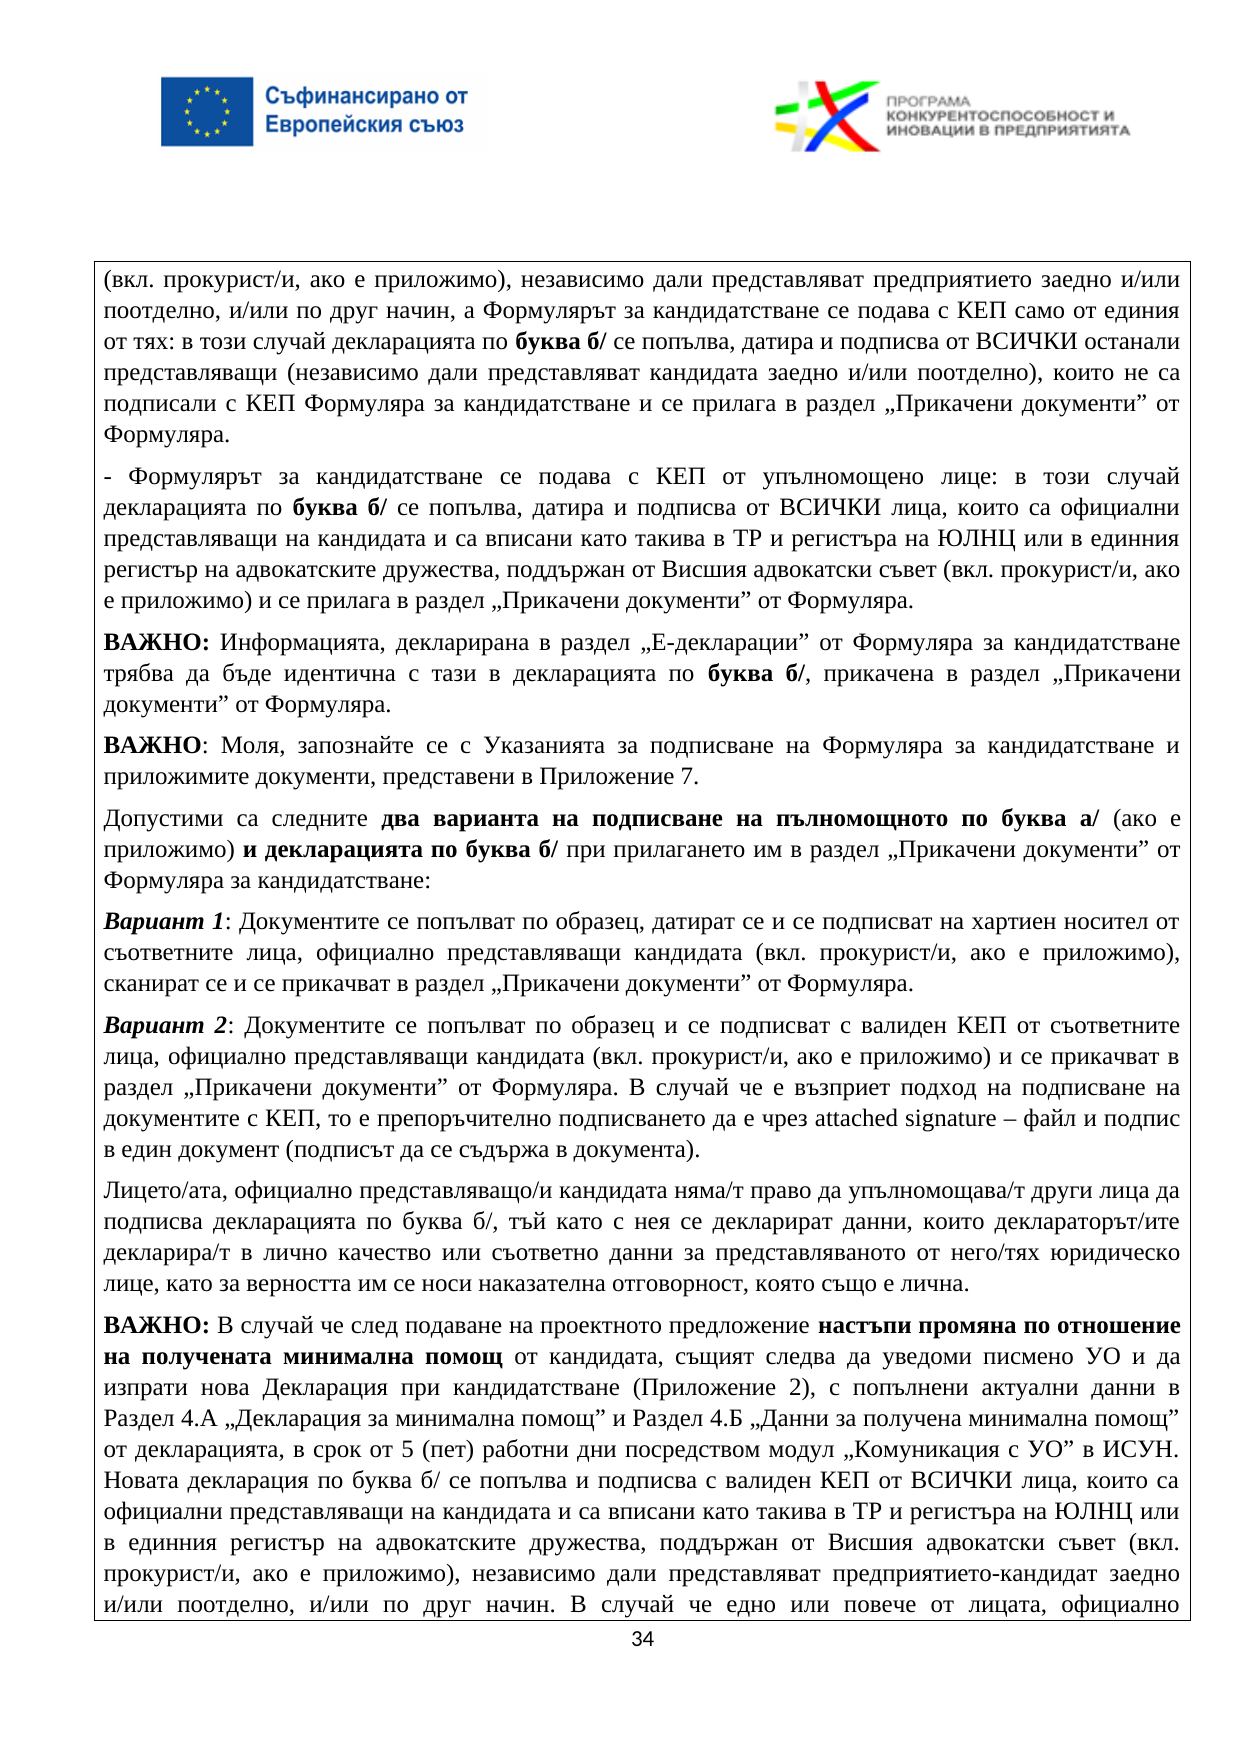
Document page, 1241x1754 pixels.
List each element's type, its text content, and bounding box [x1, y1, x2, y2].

text Вариант 2: Документите се попълват по образец и се подписват с валиден КЕП от съответните лица, официално представляващи кандидата (вкл. прокурист/и, ако е приложимо) и се прикачват в раздел „Прикачени документи” от Формуляра. В случай че е възприет подход на подписване на документите с КЕП, то е препоръчително подписването да е чрез attached signature – файл и подпис в един документ (подписът да се съдържа в документа). [95, 1007, 1190, 1163]
text Вариант 1: Документите се попълват по образец, датират се и се подписват на хартиен носител от съответните лица, официално представляващи кандидата (вкл. прокурист/и, ако е приложимо), сканират се и се прикачват в раздел „Прикачени документи” от Формуляра. [95, 903, 1190, 997]
text ВАЖНО: Информацията, декларирана в раздел „Е-декларации” от Формуляра за кандидатстване трябва да бъде идентична с тази в декларацията по буква б/, прикачена в раздел „Прикачени документи” от Формуляра. [95, 623, 1190, 717]
text ВАЖНО: Моля, запознайте се с Указанията за подписване на Формуляра за кандидатстване и приложимите документи, представени в Приложение 7. [95, 727, 1190, 790]
picture [157, 73, 488, 151]
text Лицето/ата, официално представляващо/и кандидата няма/т право да упълномощава/т други лица да подписва декларацията по буква б/, тъй като с нея се декларират данни, които деклараторът/ите декларира/т в лично качество или съответно данни за представляваното от него/тях юридическо лице, като за верността им се носи наказателна отговорност, която също е лична. [95, 1172, 1190, 1297]
text - Формулярът за кандидатстване се подава с КЕП от упълномощено лице: в този случай декларацията по буква б/ се попълва, датира и подписва от ВСИЧКИ лица, които са официални представляващи на кандидата и са вписани като такива в ТР и регистъра на ЮЛНЦ или в единния регистър на адвокатските дружества, поддържан от Висшия адвокатски съвет (вкл. прокурист/и, ако е приложимо) и се прилага в раздел „Прикачени документи” от Формуляра. [95, 458, 1190, 614]
text Допустими са следните два варианта на подписване на пълномощното по буква а/ (ако е приложимо) и декларацията по буква б/ при прилагането им в раздел „Прикачени документи” от Формуляра за кандидатстване: [95, 799, 1190, 893]
picture [773, 73, 1134, 161]
